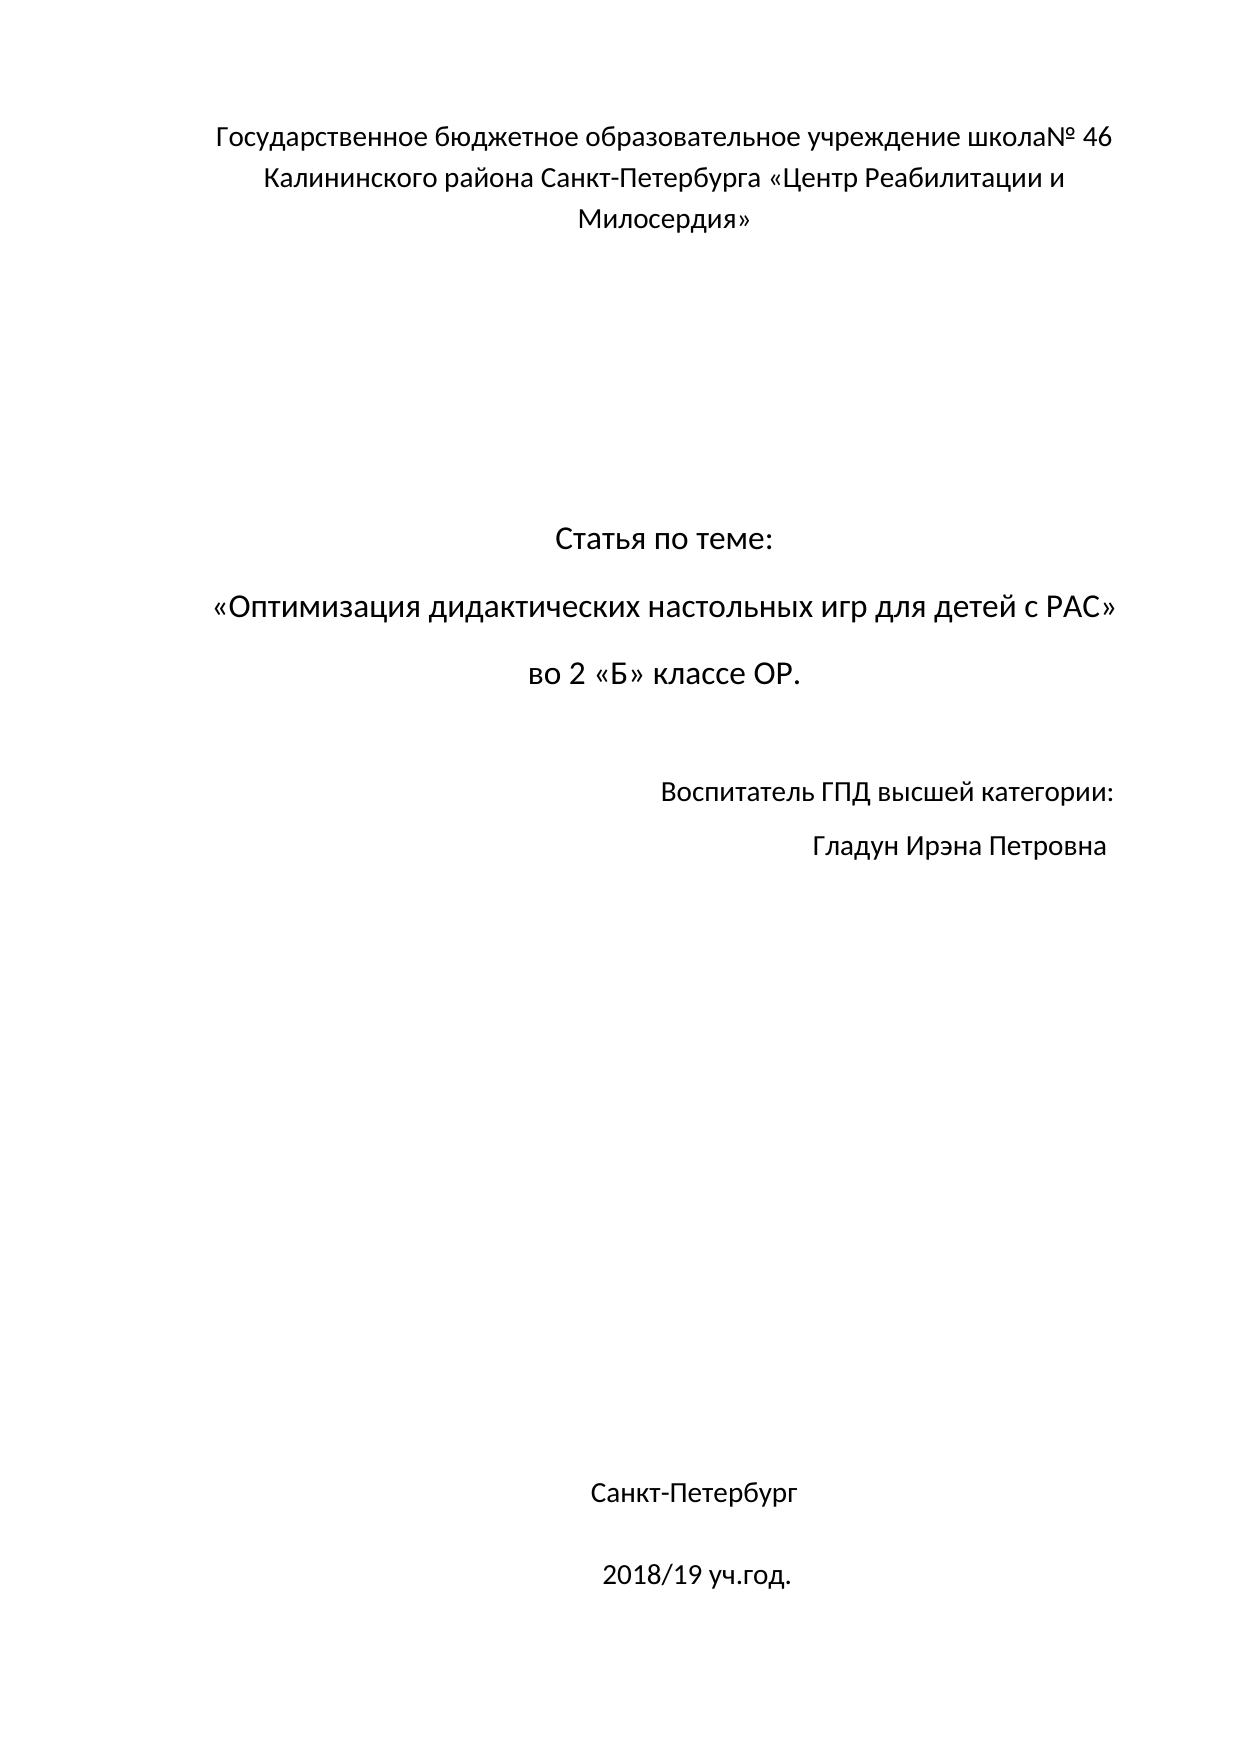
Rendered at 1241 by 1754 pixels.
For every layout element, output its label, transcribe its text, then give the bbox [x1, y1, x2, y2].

text Санкт-Петербург [177, 1474, 1152, 1510]
text Гладун Ирэна Петровна [177, 827, 1152, 862]
text Статья по теме: [177, 517, 1152, 558]
text Воспитатель ГПД высшей категории: [177, 773, 1152, 809]
text «Оптимизация дидактических настольных игр для детей с РАС» [177, 585, 1152, 626]
text во 2 «Б» классе ОР. [177, 652, 1152, 693]
text 2018/19 уч.год. [177, 1556, 1152, 1592]
text Государственное бюджетное образовательное учреждение школа№ 46 [177, 118, 1152, 154]
text Калининского района Санкт-Петербурга «Центр Реабилитации и Милосердия» [177, 159, 1152, 236]
